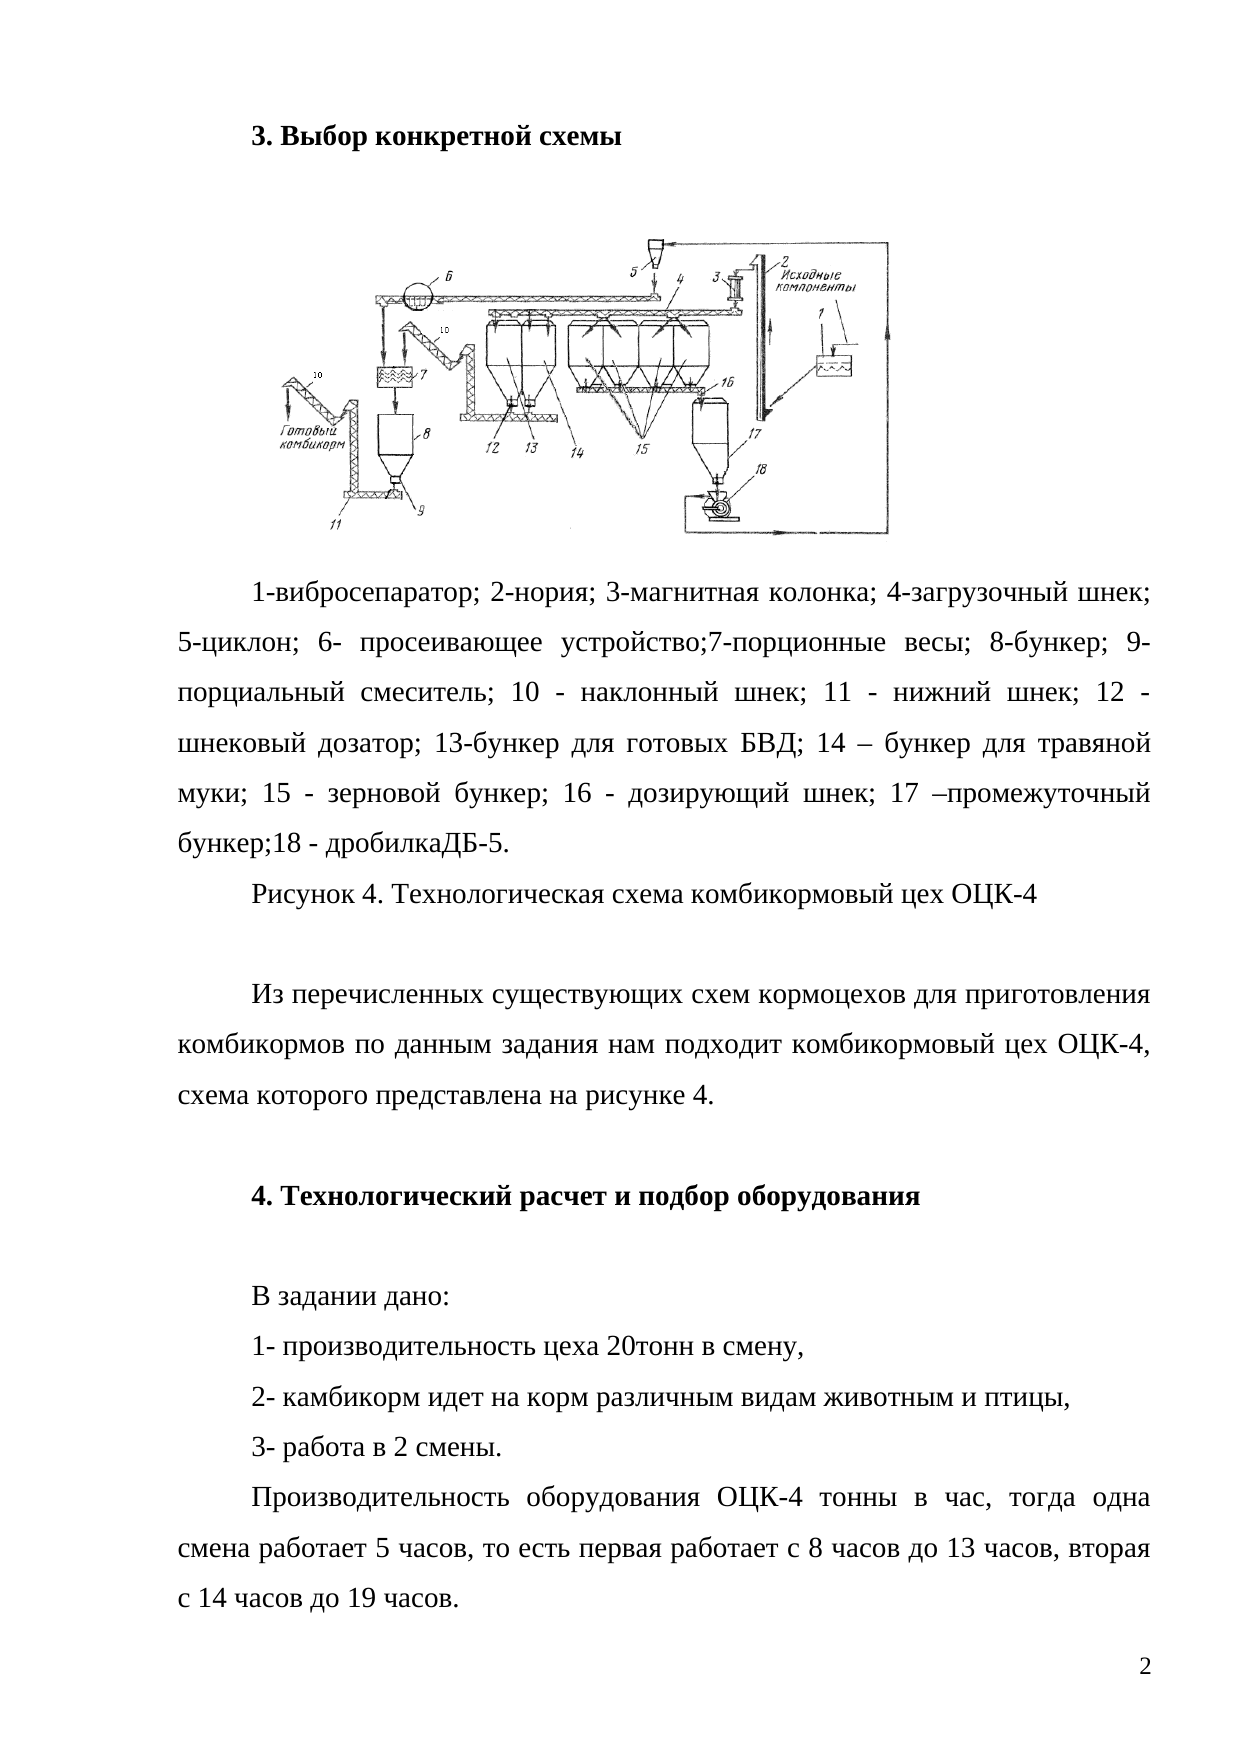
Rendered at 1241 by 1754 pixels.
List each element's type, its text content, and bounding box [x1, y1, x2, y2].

picture [251, 218, 906, 560]
text 3- работа в 2 смены. [177, 1429, 1152, 1463]
text Рисунок 4. Технологическая схема комбикормовый цех ОЦК-4 [177, 876, 1152, 909]
text 3. Выбор конкретной схемы [177, 118, 1152, 152]
text Производительность оборудования ОЦК-4 тонны в час, тогда одна смена работает 5 часов, то есть первая работает с 8 часов до 13 часов, вторая с 14 часов до 19 часов. [177, 1479, 1152, 1614]
text 1- производительность цеха 20тонн в смену, [177, 1328, 1152, 1362]
text 4. Технологический расчет и подбор оборудования [177, 1178, 1152, 1211]
text Из перечисленных существующих схем кормоцехов для приготовления комбикормов по данным задания нам подходит комбикормовый цех ОЦК-4, схема которого представлена на рисунке 4. [177, 976, 1152, 1111]
text 1-вибросепаратор; 2-нория; 3-магнитная колонка; 4-загрузочный шнек; 5-циклон; 6- просеивающее устройство;7-порционные весы; 8-бункер; 9-порциальный смеситель; 10 - наклонный шнек; 11 - нижний шнек; 12 - шнековый дозатор; 13-бункер для готовых БВД; 14 – бункер для травяной муки; 15 - зерновой бункер; 16 - дозирующий шнек; 17 –промежуточный бункер;18 - дробилкаДБ-5. [177, 574, 1152, 859]
text 2- камбикорм идет на корм различным видам животным и птицы, [177, 1379, 1152, 1412]
text В задании дано: [177, 1278, 1152, 1312]
